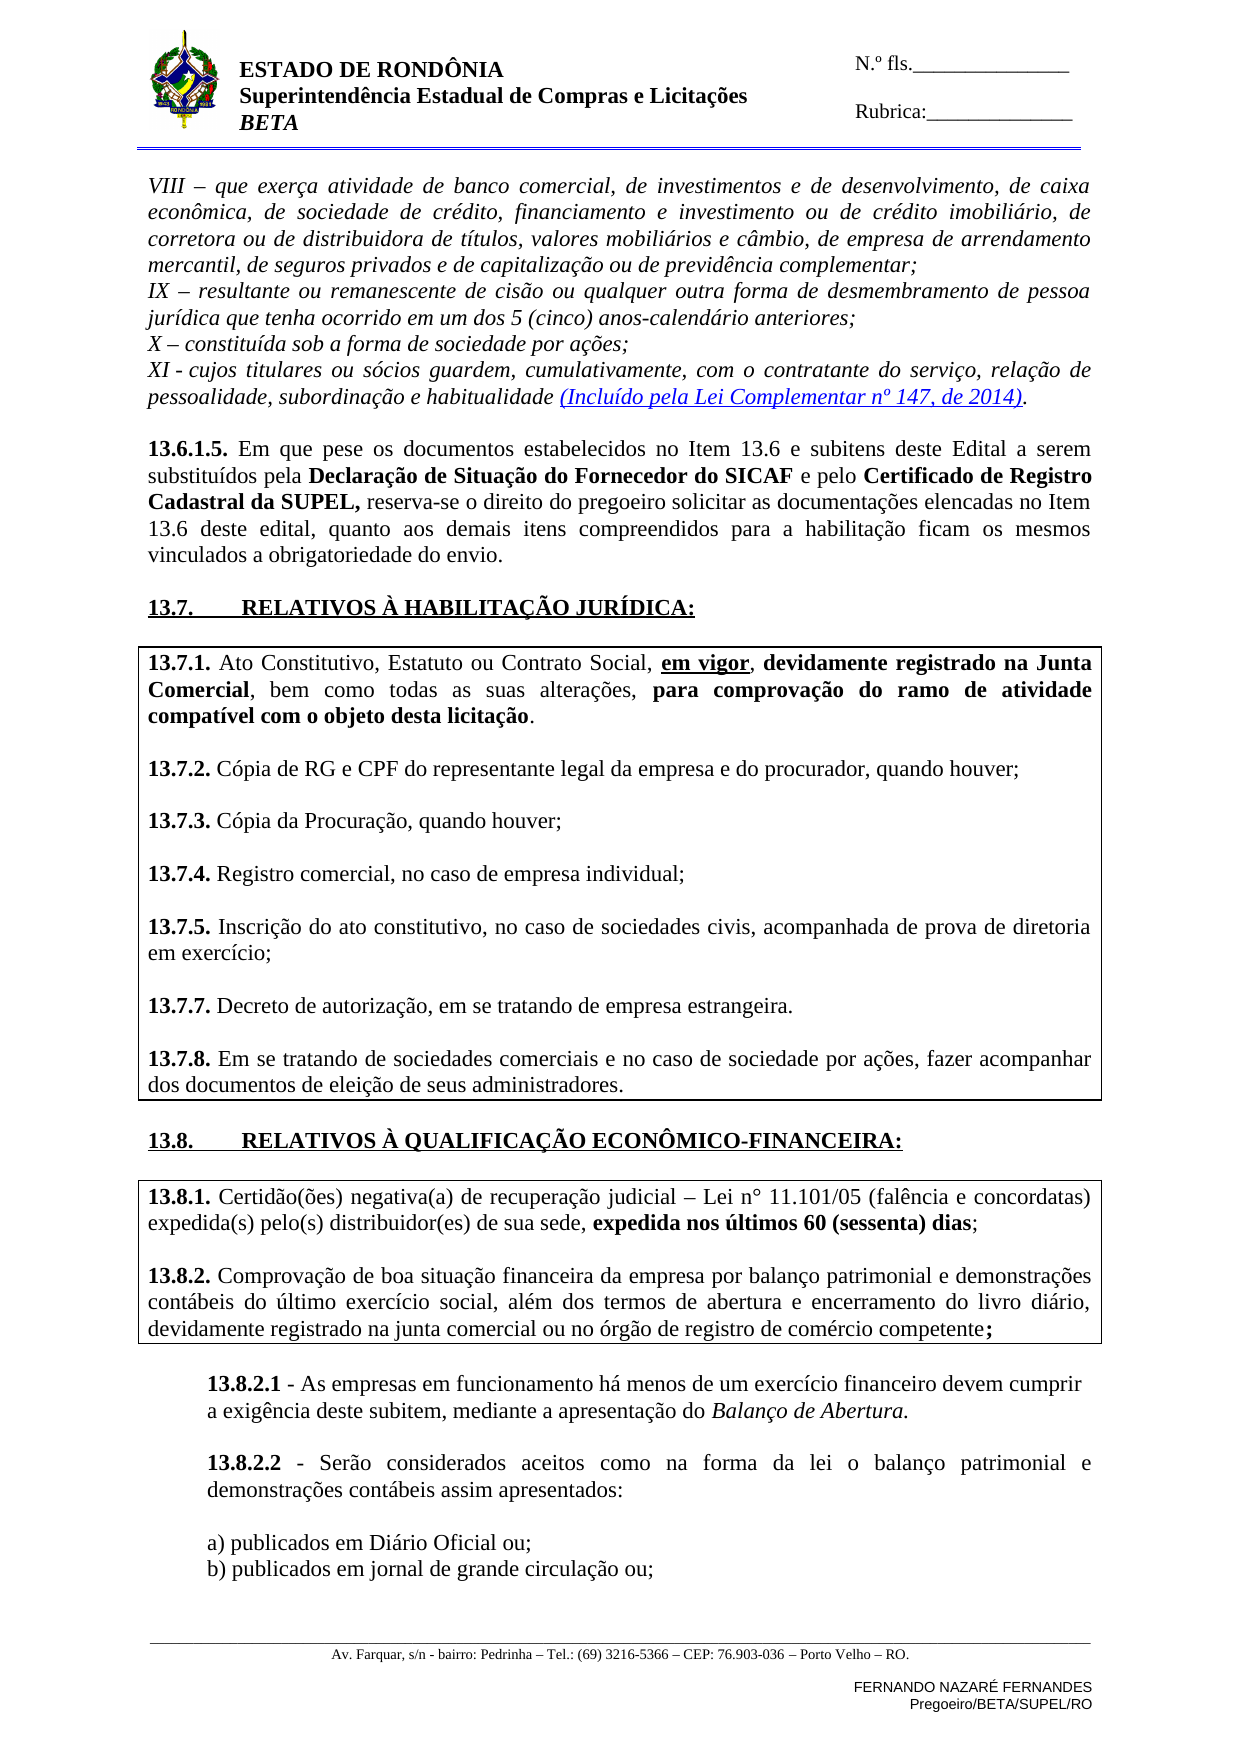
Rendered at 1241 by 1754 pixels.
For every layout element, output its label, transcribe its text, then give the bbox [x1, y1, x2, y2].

text 13.7.3. Cópia da Procuração, quando houver; [148, 808, 1092, 834]
text 13.7.4. Registro comercial, no caso de empresa individual; [148, 860, 1092, 887]
text 13.8.2.1 - As empresas em funcionamento há menos de um exercício financeiro devem cumprir a exigência deste subitem, mediante a apresentação do Balanço de Abertura. [207, 1370, 1092, 1423]
text 13.7.1. Ato Constitutivo, Estatuto ou Contrato Social, em vigor, devidamente registrado na Junta Comercial, bem como todas as suas alterações, para comprovação do ramo de atividade compatível com o objeto desta licitação. [139, 648, 1101, 728]
text a) publicados em Diário Oficial ou; [207, 1528, 1092, 1555]
text 13.7.7. Decreto de autorização, em se tratando de empresa estrangeira. [148, 992, 1092, 1018]
text 13.7.5. Inscrição do ato constitutivo, no caso de sociedades civis, acompanhada de prova de diretoria em exercício; [148, 913, 1092, 966]
text 13.8.2.2 - Serão considerados aceitos como na forma da lei o balanço patrimonial e demonstrações contábeis assim apresentados: [207, 1449, 1092, 1502]
text IX – resultante ou remanescente de cisão ou qualquer outra forma de desmembramento de pessoa jurídica que tenha ocorrido em um dos 5 (cinco) anos-calendário anteriores; [148, 277, 1092, 330]
text 13.8. RELATIVOS À QUALIFICAÇÃO ECONÔMICO-FINANCEIRA: [148, 1127, 1092, 1153]
text 13.7.8. Em se tratando de sociedades comerciais e no caso de sociedade por ações, fazer acompanhar dos documentos de eleição de seus administradores. [139, 1042, 1101, 1099]
text 13.7. RELATIVOS À HABILITAÇÃO JURÍDICA: [148, 594, 1092, 620]
text XI - cujos titulares ou sócios guardem, cumulativamente, com o contratante do serviço, relação de pessoalidade, subordinação e habitualidade (Incluído pela Lei Complementar nº 147, de 2014). [148, 356, 1092, 409]
text 13.6.1.5. Em que pese os documentos estabelecidos no Item 13.6 e subitens deste Edital a serem substituídos pela Declaração de Situação do Fornecedor do SICAF e pelo Certificado de Registro Cadastral da SUPEL, reserva-se o direito do pregoeiro solicitar as documentações elencadas no Item 13.6 deste edital, quanto aos demais itens compreendidos para a habilitação ficam os mesmos vinculados a obrigatoriedade do envio. [148, 436, 1092, 567]
text X – constituída sob a forma de sociedade por ações; [148, 330, 1092, 356]
text b) publicados em jornal de grande circulação ou; [207, 1555, 1092, 1581]
text 13.8.2. Comprovação de boa situação financeira da empresa por balanço patrimonial e demonstrações contábeis do último exercício social, além dos termos de abertura e encerramento do livro diário, devidamente registrado na junta comercial ou no órgão de registro de comércio competente; [139, 1259, 1101, 1343]
text 13.7.2. Cópia de RG e CPF do representante legal da empresa e do procurador, quando houver; [148, 755, 1092, 781]
text 13.8.1. Certidão(ões) negativa(a) de recuperação judicial – Lei n° 11.101/05 (falência e concordatas) expedida(s) pelo(s) distribuidor(es) de sua sede, expedida nos últimos 60 (sessenta) dias; [139, 1181, 1101, 1236]
text VIII – que exerça atividade de banco comercial, de investimentos e de desenvolvimento, de caixa econômica, de sociedade de crédito, financiamento e investimento ou de crédito imobiliário, de corretora ou de distribuidora de títulos, valores mobiliários e câmbio, de empresa de arrendamento mercantil, de seguros privados e de capitalização ou de previdência complementar; [148, 172, 1092, 277]
picture [148, 29, 221, 130]
